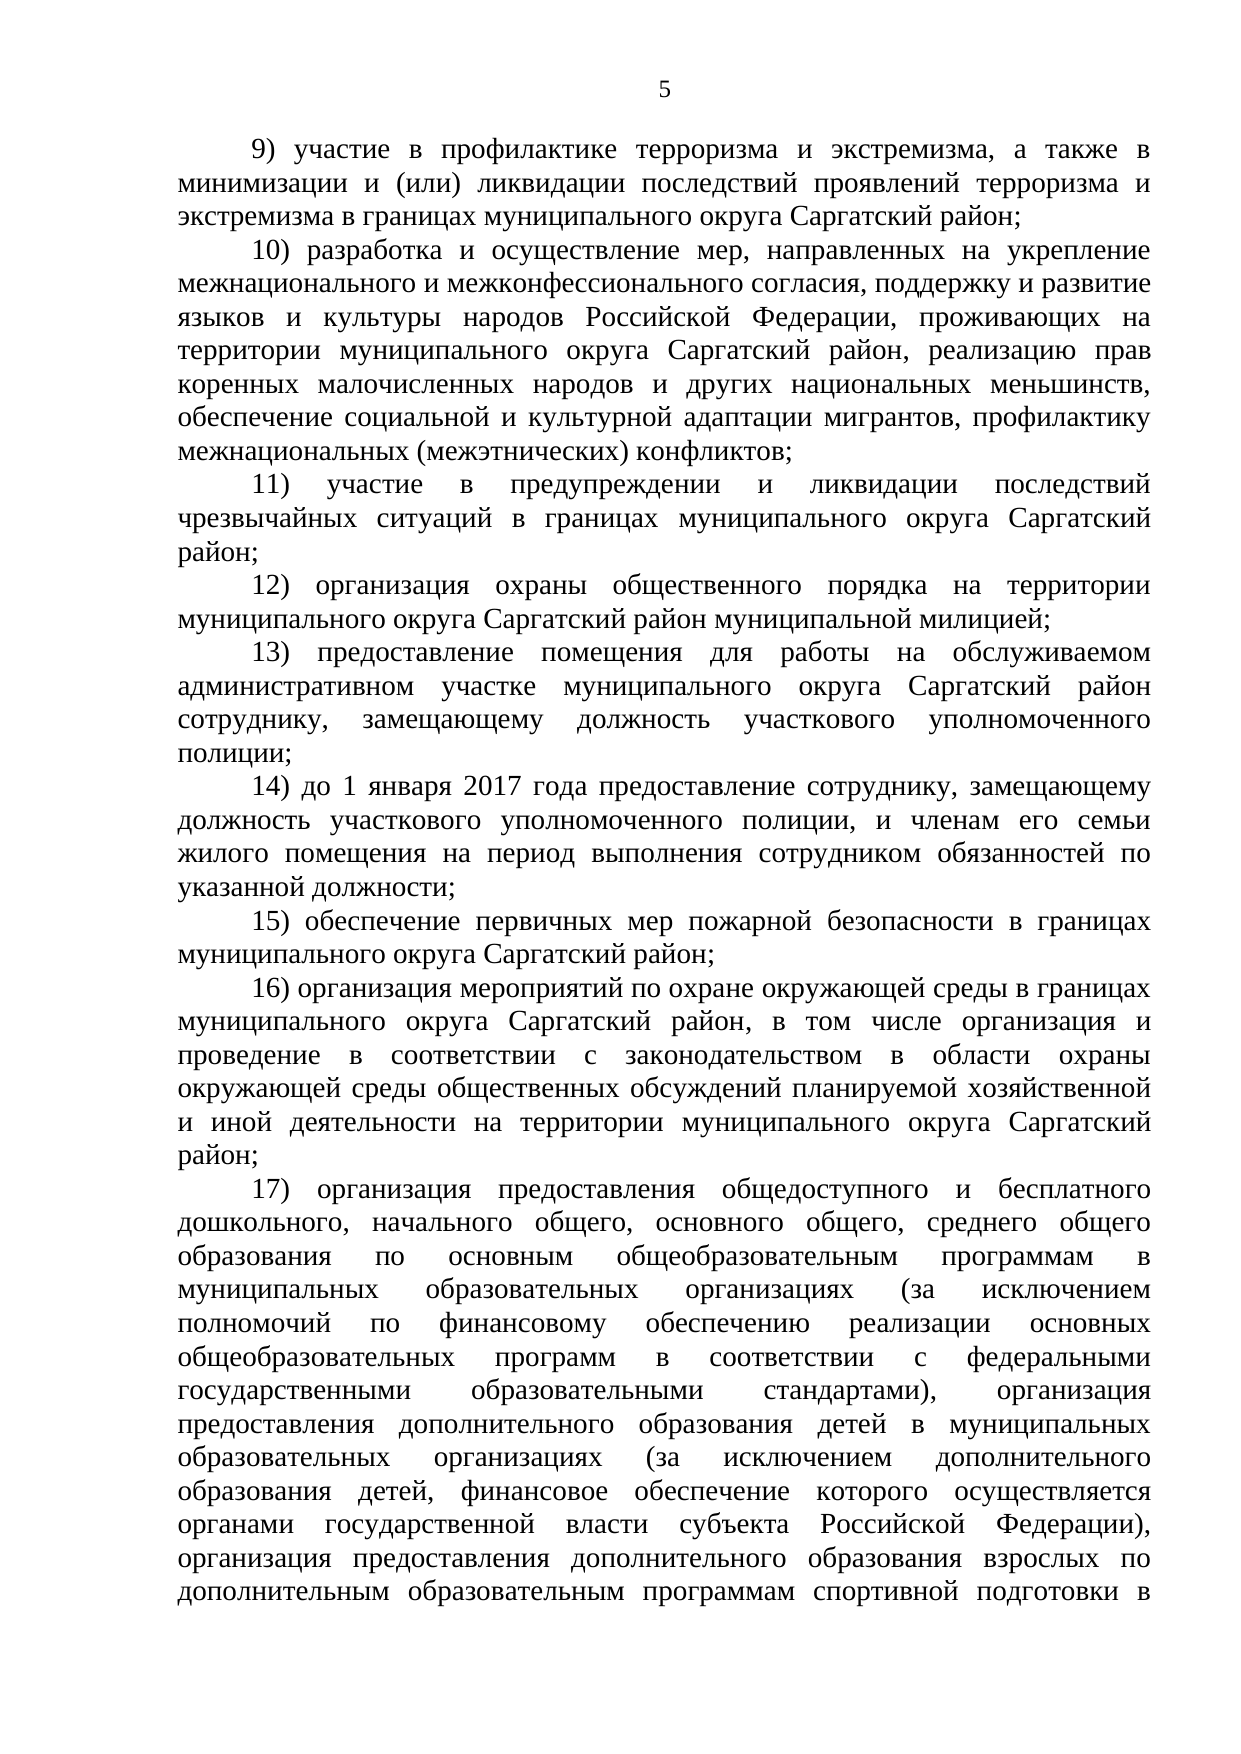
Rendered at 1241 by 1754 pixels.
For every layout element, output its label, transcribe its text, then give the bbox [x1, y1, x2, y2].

text 12) организация охраны общественного порядка на территории муниципального округа Саргатский район муниципальной милицией; [177, 567, 1152, 634]
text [177, 1171, 1152, 1607]
text 10) разработка и осуществление мер, направленных на укрепление межнационального и межконфессионального согласия, поддержку и развитие языков и культуры народов Российской Федерации, проживающих на территории муниципального округа Саргатский район, реализацию прав коренных малочисленных народов и других национальных меньшинств, обеспечение социальной и культурной адаптации мигрантов, профилактику межнациональных (межэтнических) конфликтов; [177, 232, 1152, 467]
text 11) участие в предупреждении и ликвидации последствий чрезвычайных ситуаций в границах муниципального округа Саргатский район; [177, 467, 1152, 567]
text 13) предоставление помещения для работы на обслуживаемом административном участке муниципального округа Саргатский район сотруднику, замещающему должность участкового уполномоченного полиции; [177, 634, 1152, 768]
text 14) до 1 января 2017 года предоставление сотруднику, замещающему должность участкового уполномоченного полиции, и членам его семьи жилого помещения на период выполнения сотрудником обязанностей по указанной должности; [177, 768, 1152, 903]
text 15) обеспечение первичных мер пожарной безопасности в границах муниципального округа Саргатский район; [177, 903, 1152, 970]
text 9) участие в профилактике терроризма и экстремизма, а также в минимизации и (или) ликвидации последствий проявлений терроризма и экстремизма в границах муниципального округа Саргатский район; [177, 131, 1152, 232]
text 16) организация мероприятий по охране окружающей среды в границах муниципального округа Саргатский район, в том числе организация и проведение в соответствии с законодательством в области охраны окружающей среды общественных обсуждений планируемой хозяйственной и иной деятельности на территории муниципального округа Саргатский район; [177, 970, 1152, 1171]
